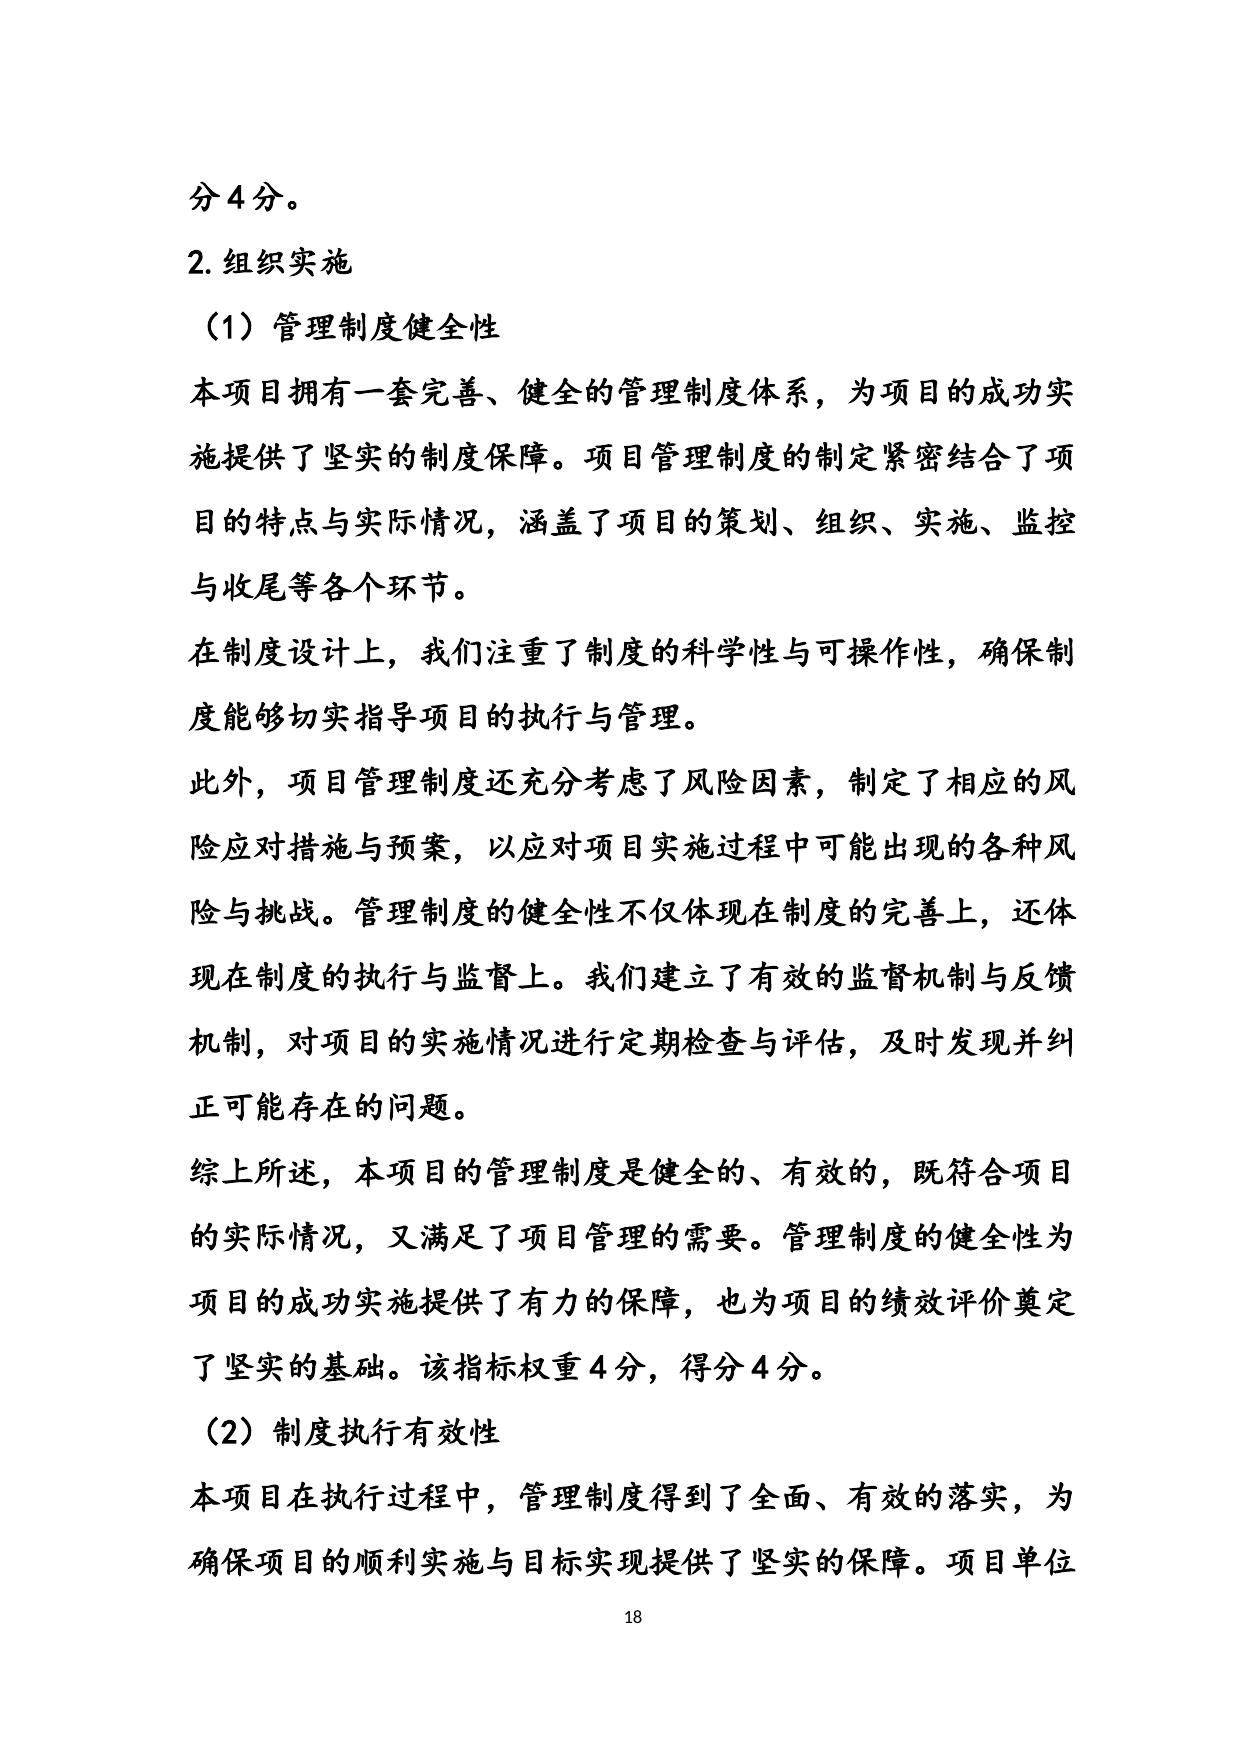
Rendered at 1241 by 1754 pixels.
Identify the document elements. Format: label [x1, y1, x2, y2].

text [187, 162, 1078, 1592]
